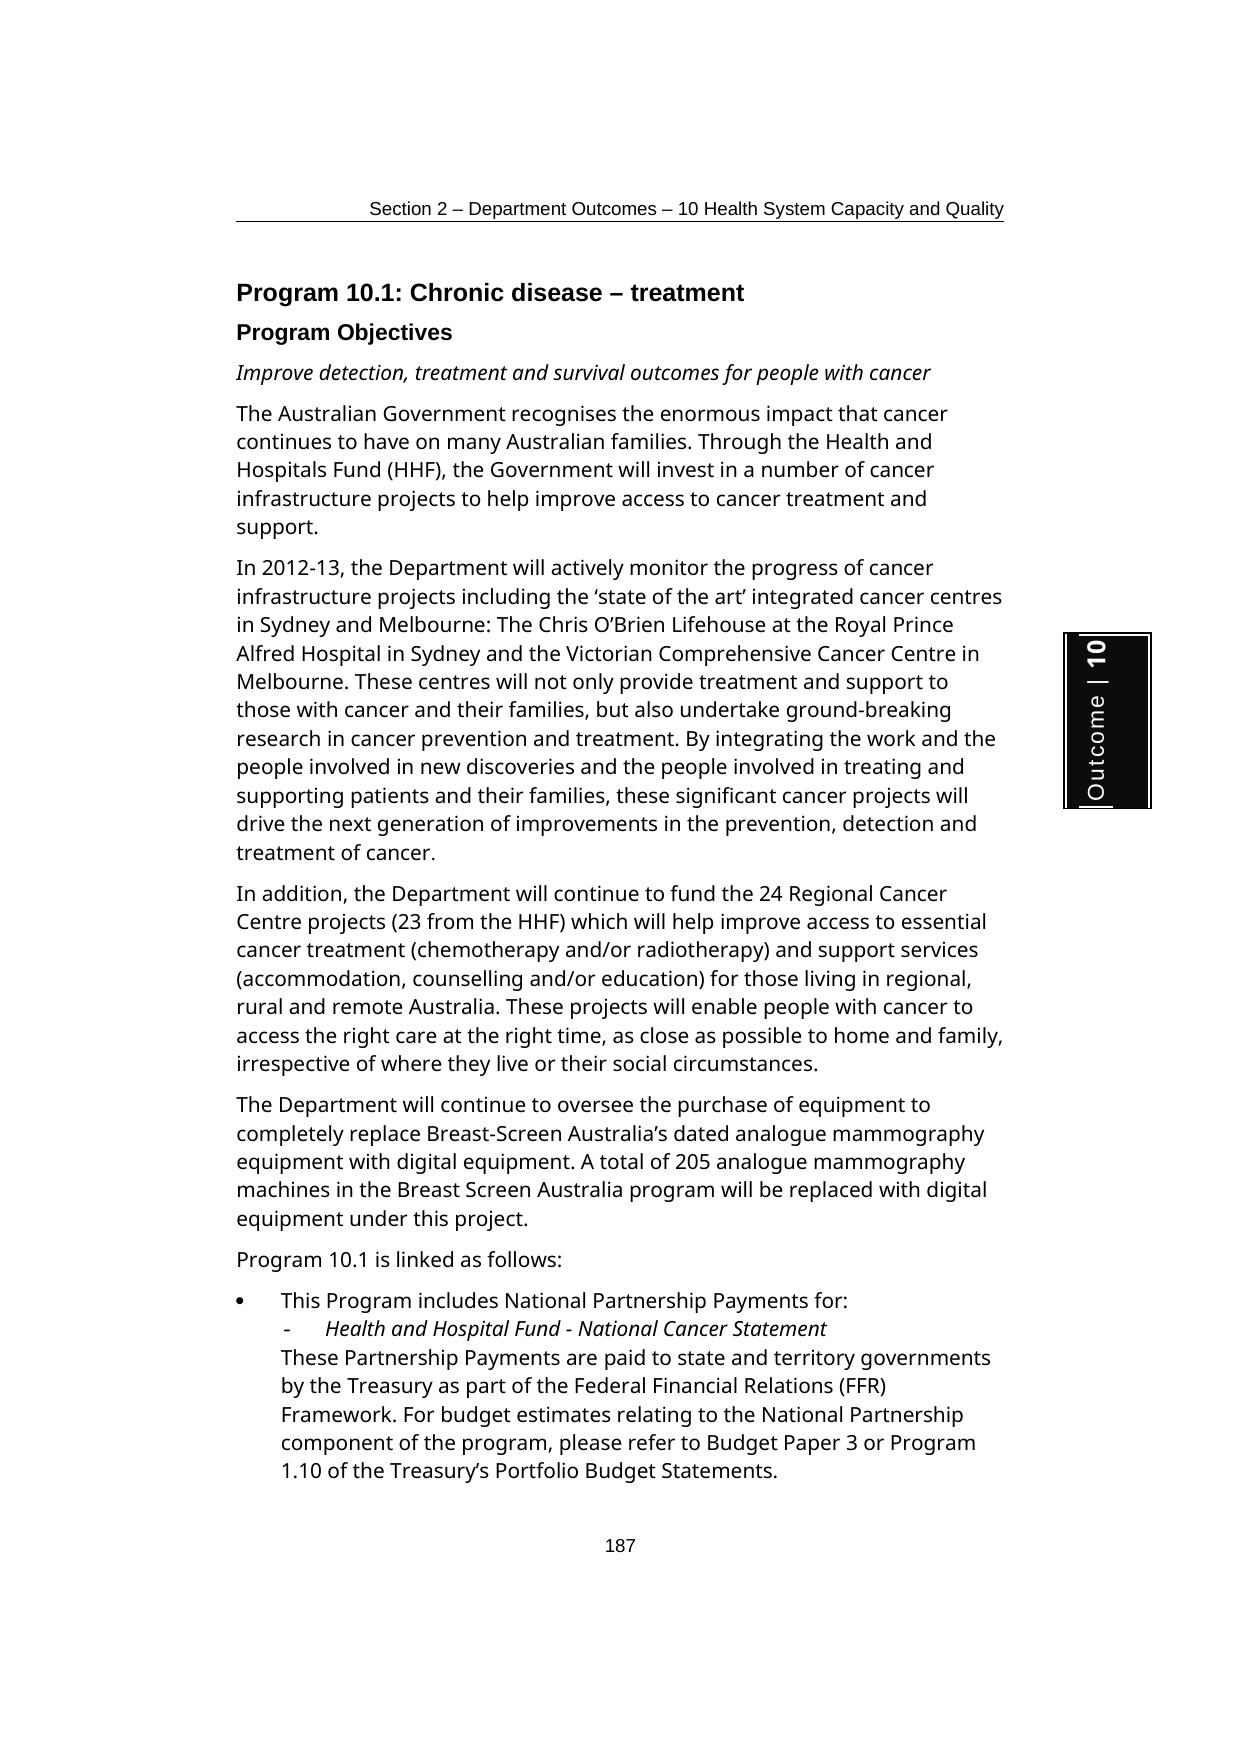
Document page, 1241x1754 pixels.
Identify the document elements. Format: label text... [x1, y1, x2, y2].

text The Australian Government recognises the enormous impact that cancer continues to have on many Australian families. Through the Health and Hospitals Fund (HHF), the Government will invest in a number of cancer infrastructure projects to help improve access to cancer treatment and support. [236, 399, 1004, 541]
text Program 10.1: Chronic disease – treatment [236, 278, 1004, 306]
text Program 10.1 is linked as follows: [236, 1245, 1004, 1273]
list This Program includes National Partnership Payments for: [236, 1286, 1004, 1314]
text The Department will continue to oversee the purchase of equipment to completely replace Breast-Screen Australia’s dated analogue mammography equipment with digital equipment. A total of 205 analogue mammography machines in the Breast Screen Australia program will be replaced with digital equipment under this project. [236, 1090, 1004, 1232]
text Improve detection, treatment and survival outcomes for people with cancer [236, 358, 1004, 386]
text These Partnership Payments are paid to state and territory governments by the Treasury as part of the Federal Financial Relations (FFR) Framework. For budget estimates relating to the National Partnership component of the program, please refer to Budget Paper 3 or Program 1.10 of the Treasury’s Portfolio Budget Statements. [281, 1343, 1004, 1485]
list Health and Hospital Fund - National Cancer Statement [281, 1314, 1004, 1343]
text In addition, the Department will continue to fund the 24 Regional Cancer Centre projects (23 from the HHF) which will help improve access to essential cancer treatment (chemotherapy and/or radiotherapy) and support services (accommodation, counselling and/or education) for those living in regional, rural and remote Australia. These projects will enable people with cancer to access the right care at the right time, as close as possible to home and family, irrespective of where they live or their social circumstances. [236, 879, 1004, 1078]
text In 2012-13, the Department will actively monitor the progress of cancer infrastructure projects including the ‘state of the art’ integrated cancer centres in Sydney and Melbourne: The Chris O’Brien Lifehouse at the Royal Prince Alfred Hospital in Sydney and the Victorian Comprehensive Cancer Centre in Melbourne. These centres will not only provide treatment and support to those with cancer and their families, but also undertake ground-breaking research in cancer prevention and treatment. By integrating the work and the people involved in new discoveries and the people involved in treating and supporting patients and their families, these significant cancer projects will drive the next generation of improvements in the prevention, detection and treatment of cancer. [236, 553, 1004, 866]
text Program Objectives [236, 319, 1004, 345]
